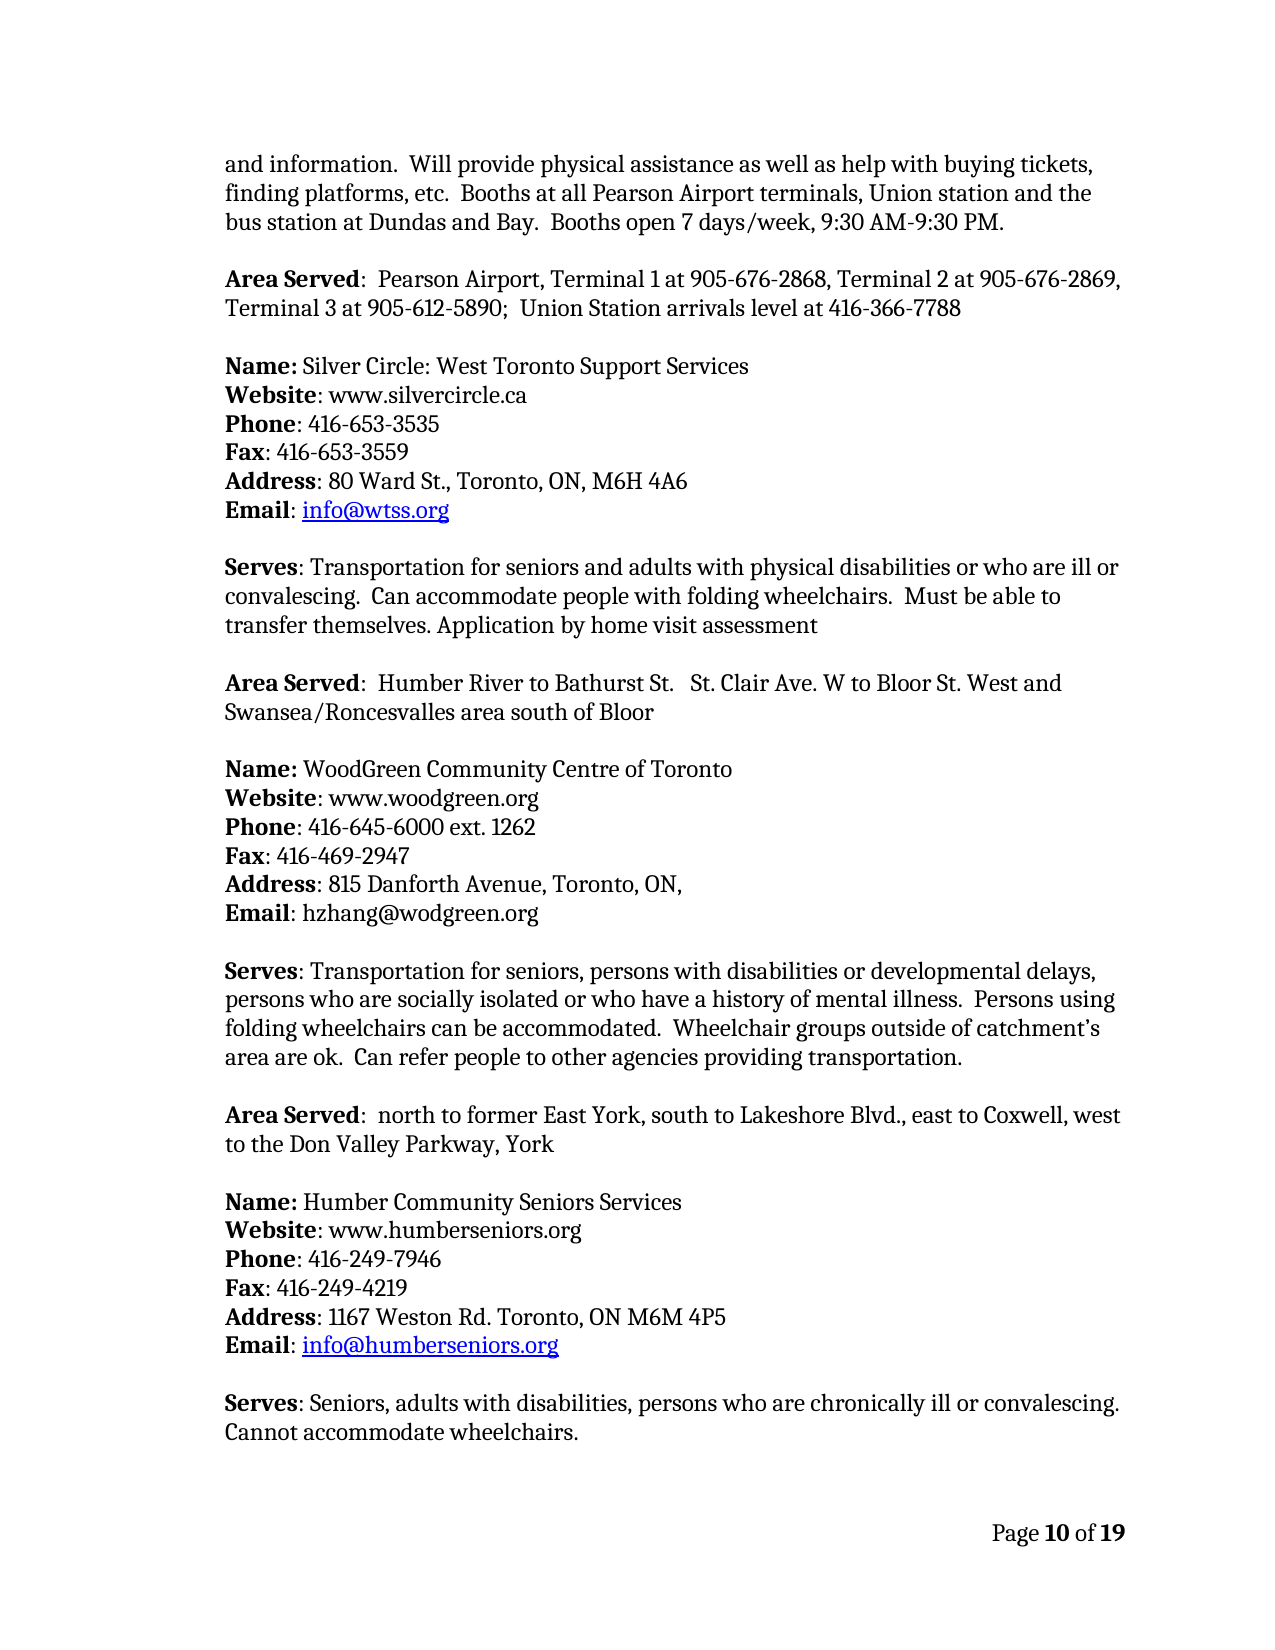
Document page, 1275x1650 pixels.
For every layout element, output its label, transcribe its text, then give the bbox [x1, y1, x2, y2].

text Area Served: Pearson Airport, Terminal 1 at 905-676-2868, Terminal 2 at 905-676-2869, Terminal 3 at 905-612-5890; Union Station arrivals level at 416-366-7788 [225, 265, 1125, 323]
text Email: info@wtss.org [225, 496, 1125, 524]
text Phone: 416-645-6000 ext. 1262 [225, 813, 1125, 842]
text Fax: 416-249-4219 [225, 1274, 1125, 1302]
text Website: www.woodgreen.org [225, 784, 1125, 813]
text Fax: 416-653-3559 [225, 438, 1125, 467]
text Address: 80 Ward St., Toronto, ON, M6H 4A6 [225, 467, 1125, 496]
text Serves: Transportation for seniors and adults with physical disabilities or who are ill or convalescing. Can accommodate people with folding wheelchairs. Must be able to transfer themselves. Application by home visit assessment [225, 553, 1125, 639]
text Phone: 416-249-7946 [225, 1245, 1125, 1274]
text Area Served: Humber River to Bathurst St. St. Clair Ave. W to Bloor St. West and Swansea/Roncesvalles area south of Bloor [225, 669, 1125, 726]
text Email: info@humberseniors.org [225, 1331, 1125, 1360]
text Address: 815 Danforth Avenue, Toronto, ON, [225, 870, 1125, 899]
text Website: www.humberseniors.org [225, 1216, 1125, 1245]
text Phone: 416-653-3535 [225, 409, 1125, 438]
text Email: hzhang@wodgreen.org [225, 899, 1125, 928]
text Name: Silver Circle: West Toronto Support Services [225, 352, 1125, 381]
text Serves: Transportation for seniors, persons with disabilities or developmental delays, persons who are socially isolated or who have a history of mental illness. Persons using folding wheelchairs can be accommodated. Wheelchair groups outside of catchment’s area are ok. Can refer people to other agencies providing transportation. [225, 957, 1125, 1072]
text Address: 1167 Weston Rd. Toronto, ON M6M 4P5 [225, 1302, 1125, 1331]
text Fax: 416-469-2947 [225, 842, 1125, 870]
text Area Served: north to former East York, south to Lakeshore Blvd., east to Coxwell, west to the Don Valley Parkway, York [225, 1101, 1125, 1158]
text Name: WoodGreen Community Centre of Toronto [225, 755, 1125, 784]
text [225, 150, 1125, 236]
text Serves: Seniors, adults with disabilities, persons who are chronically ill or convalescing. Cannot accommodate wheelchairs. [225, 1389, 1125, 1446]
text Name: Humber Community Seniors Services [225, 1187, 1125, 1216]
text Website: www.silvercircle.ca [225, 381, 1125, 409]
